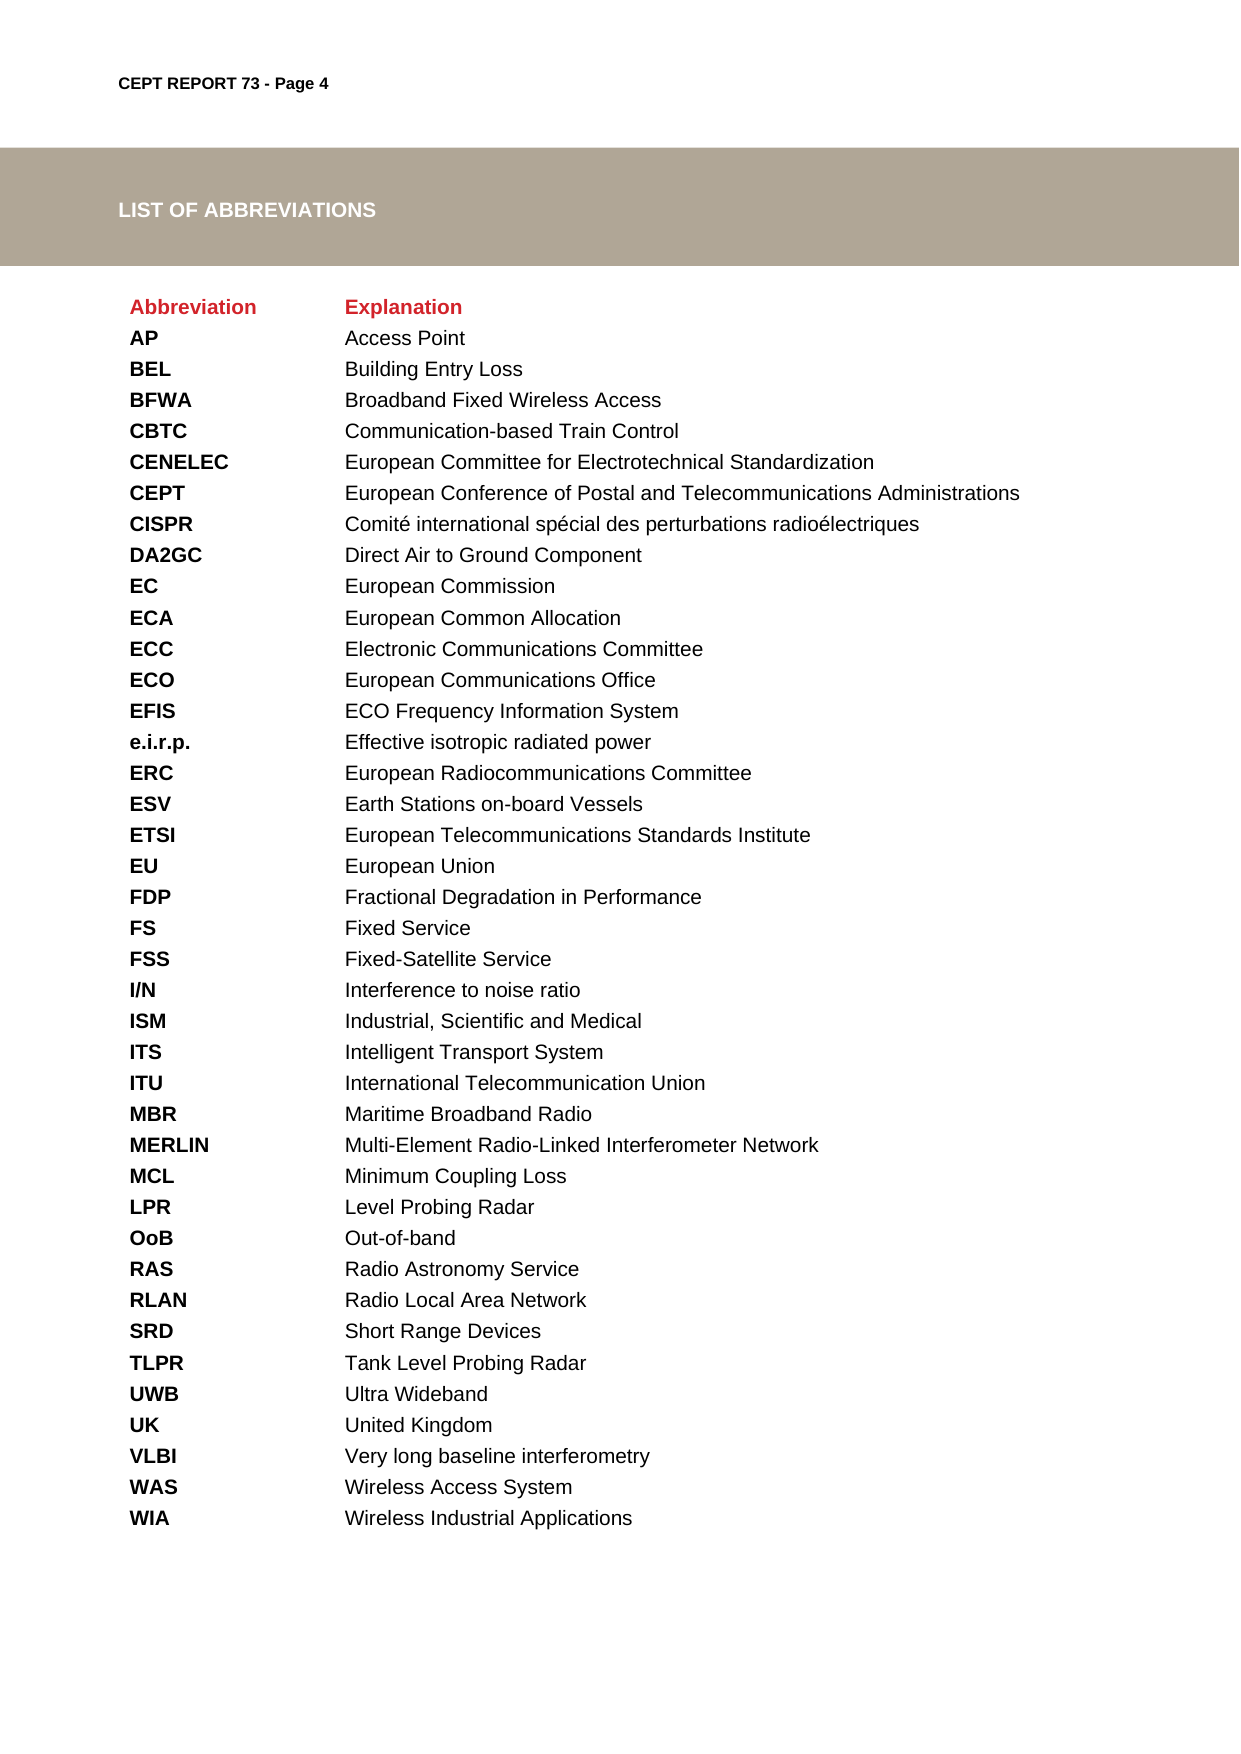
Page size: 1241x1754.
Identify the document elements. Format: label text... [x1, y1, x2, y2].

table_cell Out-of-band [333, 1225, 1122, 1256]
table_cell BFWA [118, 387, 333, 418]
table_cell DA2GC [118, 542, 333, 573]
table_cell I/N [118, 977, 333, 1008]
table_cell Short Range Devices [333, 1318, 1122, 1349]
table_cell Minimum Coupling Loss [333, 1163, 1122, 1194]
table_cell Fixed-Satellite Service [333, 946, 1122, 977]
table_cell International Telecommunication Union [333, 1070, 1122, 1101]
table_cell VLBI [118, 1442, 333, 1473]
table_cell European Telecommunications Standards Institute [333, 821, 1122, 852]
table_cell Level Probing Radar [333, 1194, 1122, 1225]
table_cell EU [118, 853, 333, 883]
table_cell Building Entry Loss [333, 356, 1122, 387]
table_cell European Common Allocation [333, 604, 1122, 635]
table_cell Fixed Service [333, 915, 1122, 946]
table_cell e.i.r.p. [118, 728, 333, 759]
table_cell Earth Stations on-board Vessels [333, 790, 1122, 821]
table_cell MERLIN [118, 1132, 333, 1163]
table_cell FS [118, 915, 333, 946]
table_cell FSS [118, 946, 333, 977]
table_cell BEL [118, 356, 333, 387]
table_cell European Union [333, 853, 1122, 883]
table_cell FDP [118, 884, 333, 914]
table_cell ESV [118, 790, 333, 821]
text LIST OF ABBREVIATIONS [118, 198, 1122, 222]
table_cell UWB [118, 1380, 333, 1411]
table_cell Wireless Industrial Applications [333, 1504, 1122, 1535]
table_cell AP [118, 325, 333, 356]
table_cell ECA [118, 604, 333, 635]
table_cell ECC [118, 635, 333, 666]
table_cell ECO [118, 666, 333, 697]
table_cell Communication-based Train Control [333, 418, 1122, 449]
table_cell OoB [118, 1225, 333, 1256]
table_cell ECO Frequency Information System [333, 697, 1122, 728]
table_cell European Committee for Electrotechnical Standardization [333, 449, 1122, 480]
table_cell European Radiocommunications Committee [333, 759, 1122, 790]
table_cell European Conference of Postal and Telecommunications Administrations [333, 480, 1122, 511]
table_cell Radio Astronomy Service [333, 1256, 1122, 1287]
table_cell Tank Level Probing Radar [333, 1349, 1122, 1380]
table_cell EC [118, 573, 333, 604]
table_cell ETSI [118, 821, 333, 852]
table_cell ERC [118, 759, 333, 790]
table_cell TLPR [118, 1349, 333, 1380]
table_cell United Kingdom [333, 1411, 1122, 1442]
table_cell LPR [118, 1194, 333, 1225]
table_cell European Commission [333, 573, 1122, 604]
table_cell RAS [118, 1256, 333, 1287]
table_cell ITS [118, 1039, 333, 1070]
table_cell Broadband Fixed Wireless Access [333, 387, 1122, 418]
table_cell CENELEC [118, 449, 333, 480]
table_cell Electronic Communications Committee [333, 635, 1122, 666]
table_cell Maritime Broadband Radio [333, 1101, 1122, 1132]
table_cell WIA [118, 1504, 333, 1535]
table_cell UK [118, 1411, 333, 1442]
table_cell EFIS [118, 697, 333, 728]
table_header Abbreviation [118, 294, 333, 325]
table_cell RLAN [118, 1287, 333, 1318]
table_cell Intelligent Transport System [333, 1039, 1122, 1070]
table_cell SRD [118, 1318, 333, 1349]
table_cell Very long baseline interferometry [333, 1442, 1122, 1473]
table_cell Comité international spécial des perturbations radioélectriques [333, 511, 1122, 542]
table_cell Ultra Wideband [333, 1380, 1122, 1411]
table_cell European Communications Office [333, 666, 1122, 697]
table_cell Wireless Access System [333, 1473, 1122, 1504]
table_cell MCL [118, 1163, 333, 1194]
table_cell Industrial, Scientific and Medical [333, 1008, 1122, 1039]
table_cell CISPR [118, 511, 333, 542]
table_cell ISM [118, 1008, 333, 1039]
table_cell ITU [118, 1070, 333, 1101]
table_cell MBR [118, 1101, 333, 1132]
table_cell Access Point [333, 325, 1122, 356]
table_cell WAS [118, 1473, 333, 1504]
table_header Explanation [333, 294, 1122, 325]
table_cell Multi-Element Radio-Linked Interferometer Network [333, 1132, 1122, 1163]
table_cell Effective isotropic radiated power [333, 728, 1122, 759]
table_cell Fractional Degradation in Performance [333, 884, 1122, 914]
table_cell CEPT [118, 480, 333, 511]
table_cell Direct Air to Ground Component [333, 542, 1122, 573]
table_cell Radio Local Area Network [333, 1287, 1122, 1318]
table_cell CBTC [118, 418, 333, 449]
table_cell Interference to noise ratio [333, 977, 1122, 1008]
